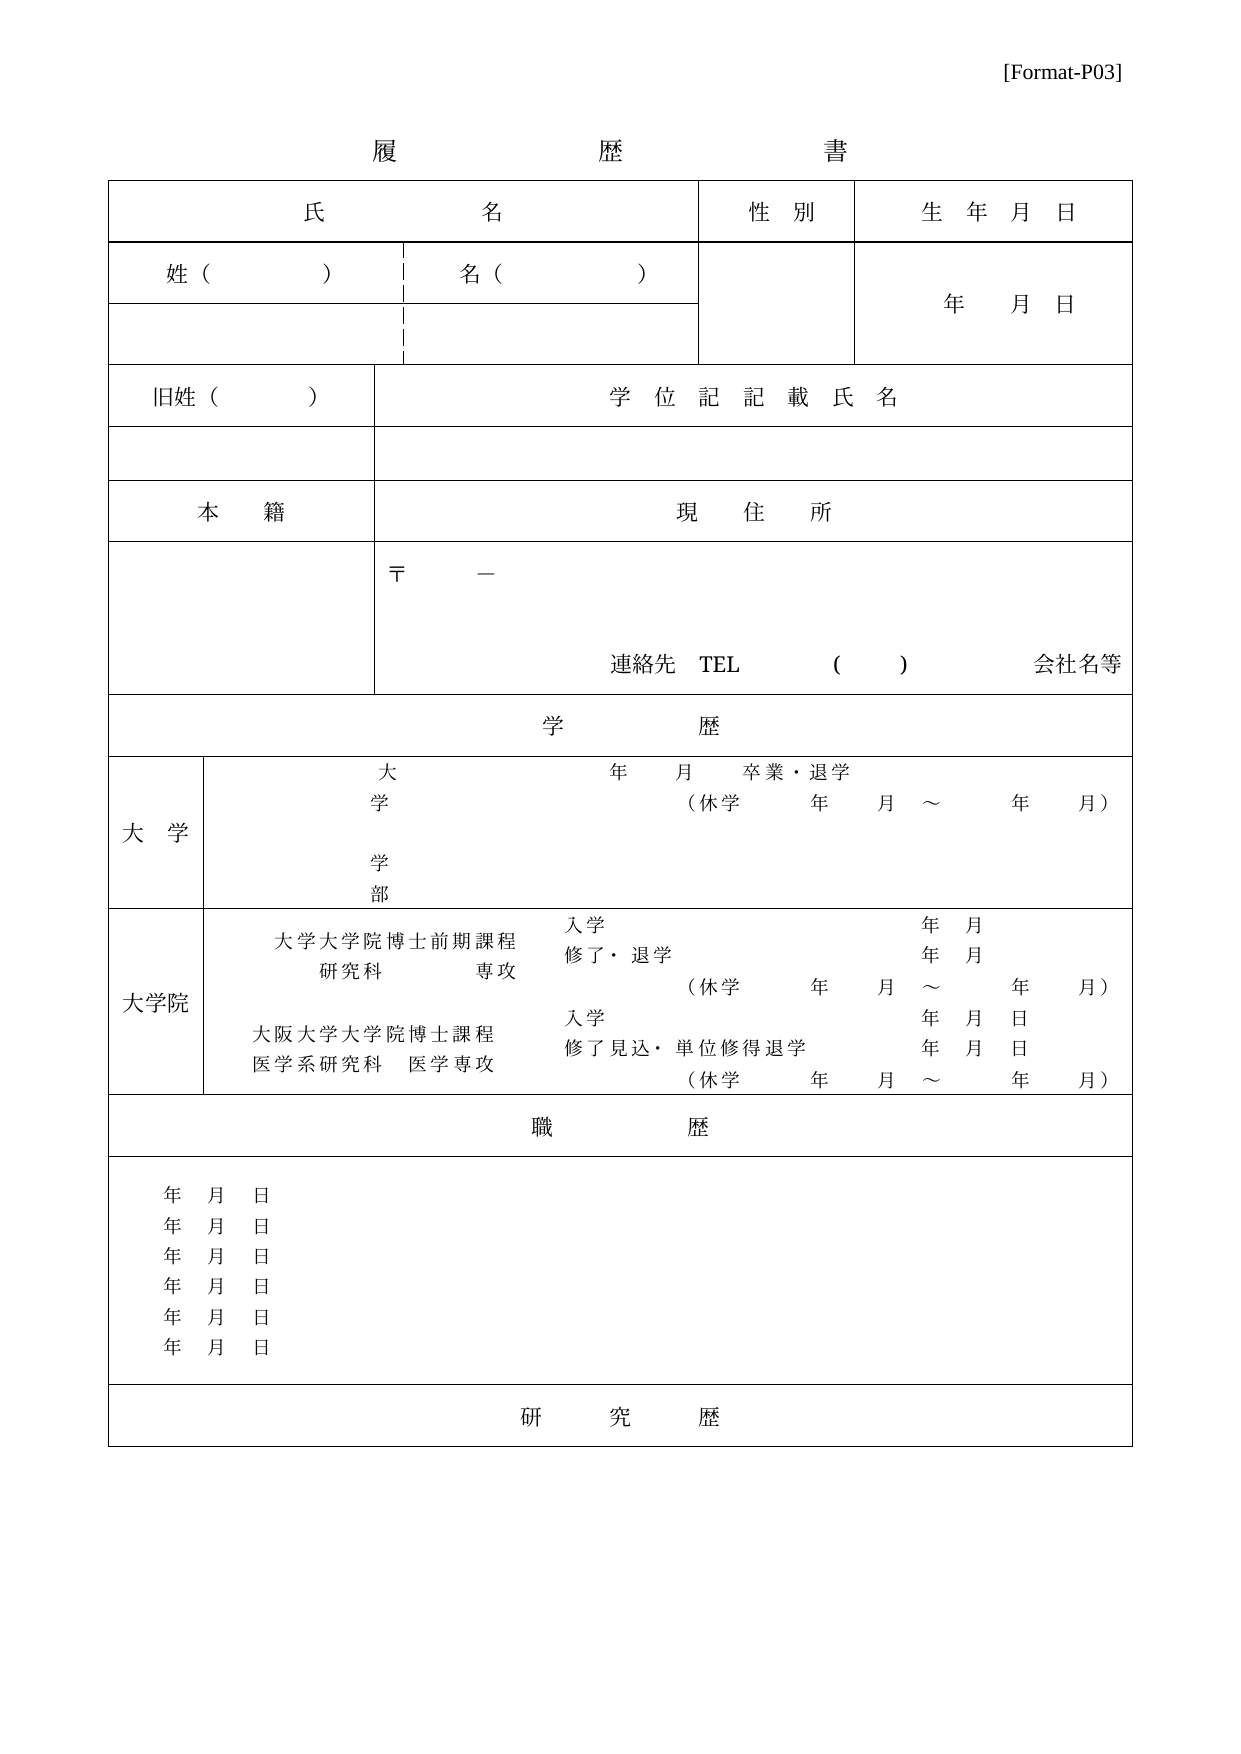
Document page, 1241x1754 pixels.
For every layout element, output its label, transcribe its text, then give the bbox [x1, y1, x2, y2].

table_cell 年 月 年 月 [886, 909, 1132, 970]
table_cell [109, 304, 403, 364]
table_cell 〒 － 連絡先 TEL ( ) 会社名等 [375, 542, 1132, 694]
table_cell [109, 542, 374, 694]
table_cell 大学大学院博士前期課程 研究科 専攻 [204, 909, 545, 1001]
table_cell 年 月 日 年 月 日 [886, 1001, 1132, 1063]
table_cell [109, 427, 374, 479]
table_cell 年 月 卒業・退学 （休学 年 月 ～ 年 月） [545, 757, 1132, 908]
table_cell 職 歴 [109, 1095, 1132, 1156]
table_cell 学 歴 [109, 695, 1132, 756]
table_cell 名（ ） [404, 243, 698, 303]
table_header 生 年 月 日 [855, 181, 1132, 241]
table_cell [375, 427, 1132, 479]
table_header 氏 名 [109, 181, 698, 241]
table_header 性 別 [699, 181, 854, 241]
table_cell 本 籍 [109, 481, 374, 541]
table_cell 入学 修了･退学 [545, 909, 886, 970]
table_cell 年 月 日 年 月 日 年 月 日 年 月 日 年 月 日 年 月 日 [109, 1157, 375, 1384]
table_cell 現 住 所 [375, 481, 1132, 541]
text 履 歴 書 [118, 119, 1122, 180]
table_cell 旧姓（ ） [109, 365, 374, 426]
table_cell 年 月 日 [855, 243, 1132, 364]
table_cell [699, 243, 854, 364]
table_cell 入学 修了見込･単位修得退学 [545, 1001, 886, 1063]
table_cell 大 学 [109, 757, 203, 908]
table_cell 学 位 記 記 載 氏 名 [375, 365, 1132, 426]
table_cell 大学 学部 [204, 757, 545, 908]
table_cell [404, 304, 698, 364]
table_cell 大学院 [109, 909, 203, 1094]
table_cell 研 究 歴 [109, 1385, 1132, 1446]
table_cell 大阪大学大学院博士課程 医学系研究科 医学専攻 [204, 1001, 545, 1094]
table_cell [375, 1157, 1132, 1384]
table_cell （休学 年 月 ～ 年 月） [545, 970, 1132, 1001]
table_cell 姓（ ） [109, 243, 403, 303]
table_cell （休学 年 月 ～ 年 月） [545, 1063, 1132, 1094]
